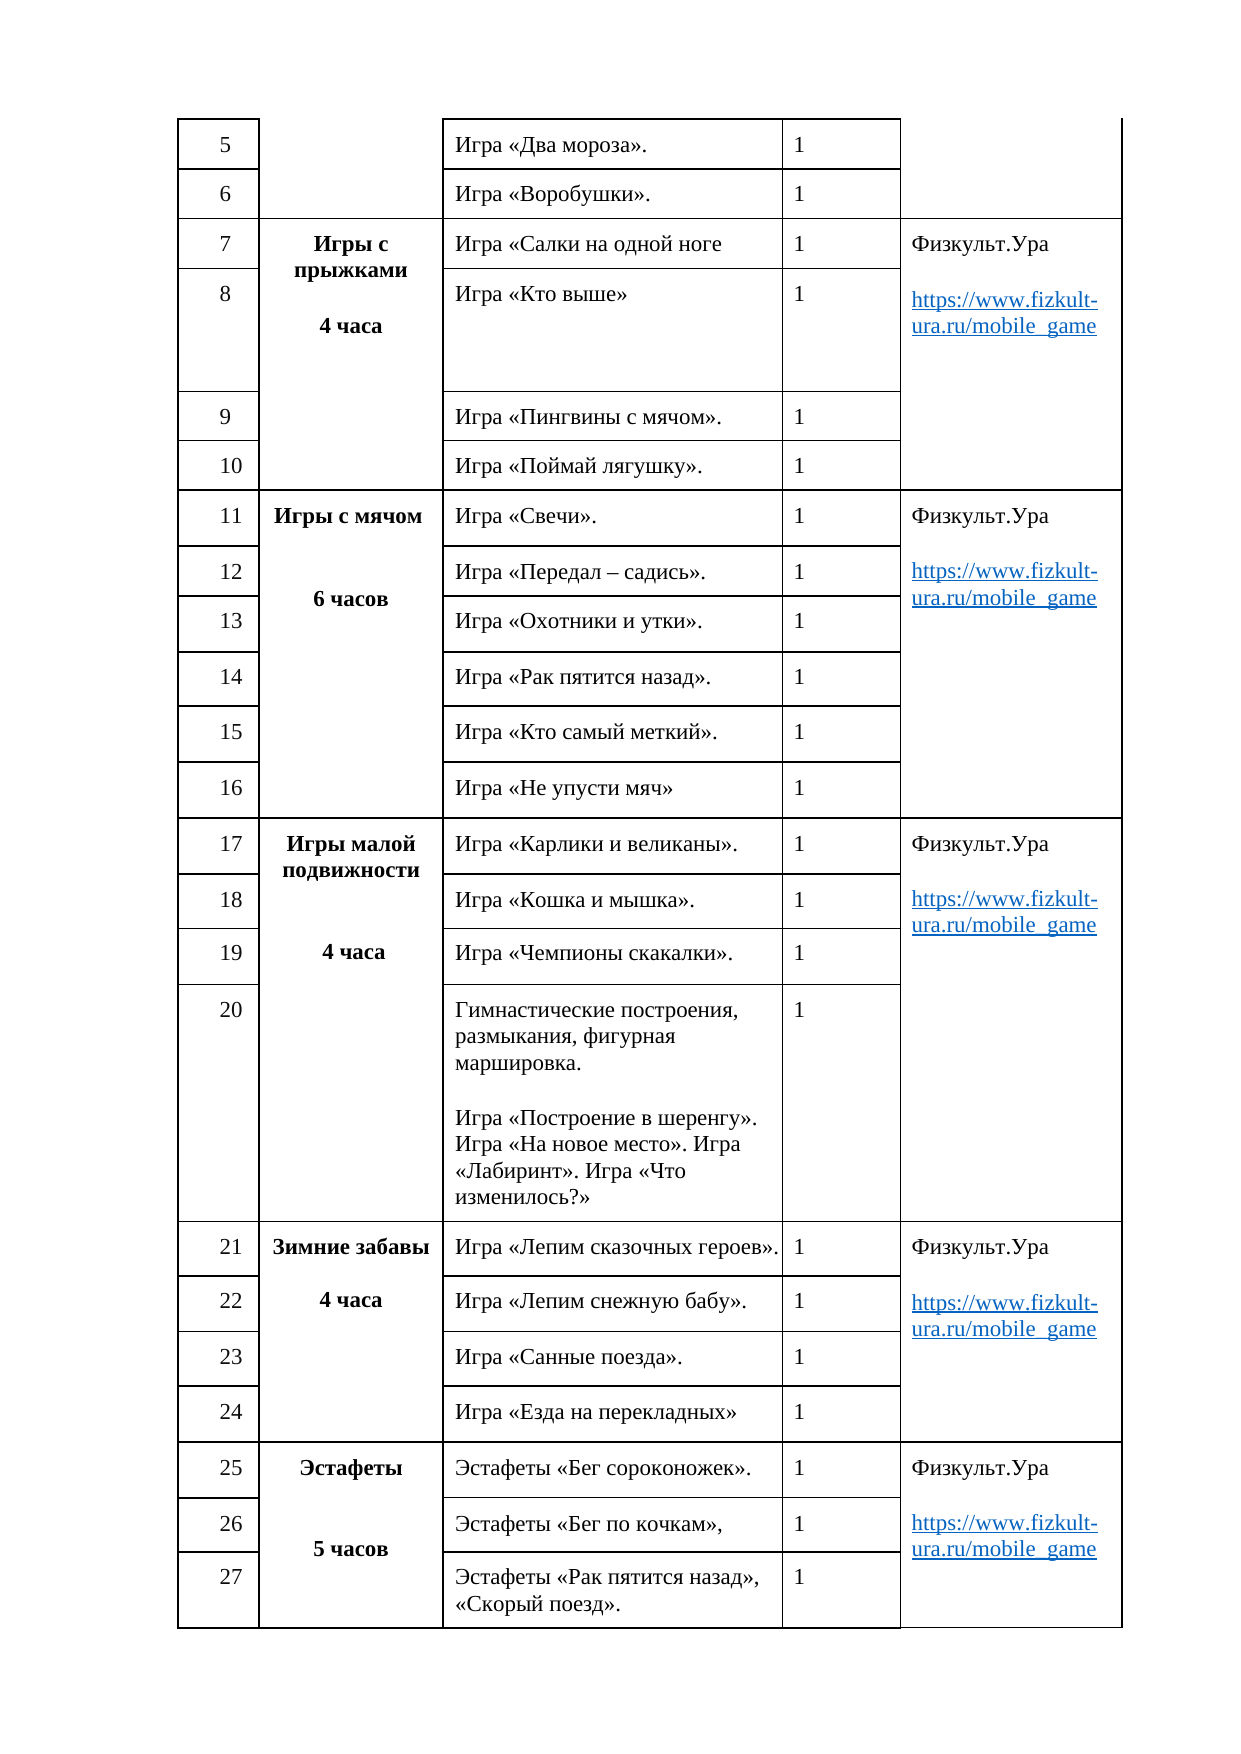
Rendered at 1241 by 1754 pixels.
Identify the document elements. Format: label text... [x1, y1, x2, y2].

table_cell Игра «Кто самый меткий». [444, 707, 782, 761]
table_cell 1 [783, 875, 900, 927]
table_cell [901, 1443, 1121, 1627]
table_cell 1 [783, 1277, 900, 1331]
table_cell 23 [179, 1332, 258, 1385]
table_cell 12 [179, 547, 258, 595]
table_cell Игры малой подвижности 4 часа [260, 819, 442, 1221]
table_cell 13 [179, 597, 258, 651]
table_cell Физкульт.Ура https://www.fizkult-ura.ru/mobile_game [901, 491, 1121, 817]
table_cell 18 [179, 875, 258, 927]
table_cell 10 [179, 441, 258, 489]
table_cell 1 [783, 491, 900, 545]
table_cell Игра «Лепим снежную бабу». [444, 1277, 782, 1331]
table_cell Игры с мячом 6 часов [260, 491, 442, 817]
table_cell 1 [783, 1332, 900, 1385]
table_cell Игра «Не упусти мяч» [444, 763, 782, 817]
table_cell 1 [783, 1553, 900, 1627]
table_cell 1 [783, 1222, 900, 1275]
table_cell 1 [783, 763, 900, 817]
table_cell Игра «Охотники и утки». [444, 597, 782, 651]
table_cell Игра «Рак пятится назад». [444, 653, 782, 705]
table_cell 25 [179, 1443, 258, 1497]
table_cell Игра «Карлики и великаны». [444, 819, 782, 873]
table_cell 14 [179, 653, 258, 705]
table_cell 7 [179, 219, 258, 267]
table_cell Игры с прыжками 4 часа [260, 219, 442, 489]
table_cell 1 [783, 441, 900, 489]
table_cell 1 [783, 985, 900, 1221]
table_cell Игра «Воробушки». [444, 170, 782, 218]
table_cell Игра «Санные поезда». [444, 1332, 782, 1385]
table_cell 1 [783, 707, 900, 761]
table_cell 1 [783, 929, 900, 983]
table_cell 20 [179, 985, 258, 1221]
table_cell 5 [179, 120, 258, 168]
table_cell 22 [179, 1277, 258, 1331]
table_cell 1 [783, 653, 900, 705]
table_cell 1 [783, 1387, 900, 1441]
table_cell Игра «Пингвины с мячом». [444, 392, 782, 440]
table_cell 1 [783, 120, 900, 168]
table_cell Игра «Два мороза». [444, 120, 782, 168]
table_cell Игра «Кто выше» [444, 269, 782, 391]
table_cell 1 [783, 392, 900, 440]
table_cell Игра «Чемпионы скакалки». [444, 929, 782, 983]
table_cell 19 [179, 929, 258, 983]
table_cell 27 [179, 1553, 258, 1627]
table_cell 1 [783, 1498, 900, 1551]
table_cell 11 [179, 491, 258, 545]
table_cell Эстафеты 5 часов [260, 1443, 442, 1627]
table_cell 1 [783, 170, 900, 218]
table_cell 6 [179, 170, 258, 218]
table_cell 9 [179, 392, 258, 440]
table_cell 1 [783, 269, 900, 391]
table_cell 1 [783, 597, 900, 651]
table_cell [901, 219, 1121, 489]
table_cell Игра «Поймай лягушку». [444, 441, 782, 489]
table_cell Эстафеты «Рак пятится назад», «Скорый поезд». [444, 1553, 782, 1627]
table_cell 1 [783, 1443, 900, 1497]
table_cell Гимнастические построения, размыкания, фигурная маршировка. Игра «Построение в шеренгу». Игра «На новое место». Игра «Лабиринт». Игра «Что изменилось?» [444, 985, 782, 1221]
table_cell Игра «Салки на одной ноге [444, 219, 782, 267]
table_cell Игра «Езда на перекладных» [444, 1387, 782, 1441]
table_cell 8 [179, 269, 258, 391]
table_cell Игра «Кошка и мышка». [444, 875, 782, 927]
table_cell Игра «Свечи». [444, 491, 782, 545]
table_cell 1 [783, 547, 900, 595]
table_cell Игра «Передал – садись». [444, 547, 782, 595]
table_cell Эстафеты «Бег по кочкам», [444, 1498, 782, 1551]
table_cell Физкульт.Ура https://www.fizkult-ura.ru/mobile_game [901, 819, 1121, 1221]
table_cell 1 [783, 219, 900, 267]
table_cell 17 [179, 819, 258, 873]
table_cell Эстафеты «Бег сороконожек». [444, 1443, 782, 1497]
table_cell Физкульт.Ура https://www.fizkult-ura.ru/mobile_game [901, 1222, 1121, 1441]
table_cell 1 [783, 819, 900, 873]
table_cell 15 [179, 707, 258, 761]
table_cell 16 [179, 763, 258, 817]
table_cell 26 [179, 1499, 258, 1551]
table_cell Зимние забавы 4 часа [260, 1222, 442, 1441]
table_cell 21 [179, 1222, 258, 1275]
table_cell 24 [179, 1387, 258, 1441]
table_cell Игра «Лепим сказочных героев». [444, 1222, 782, 1275]
